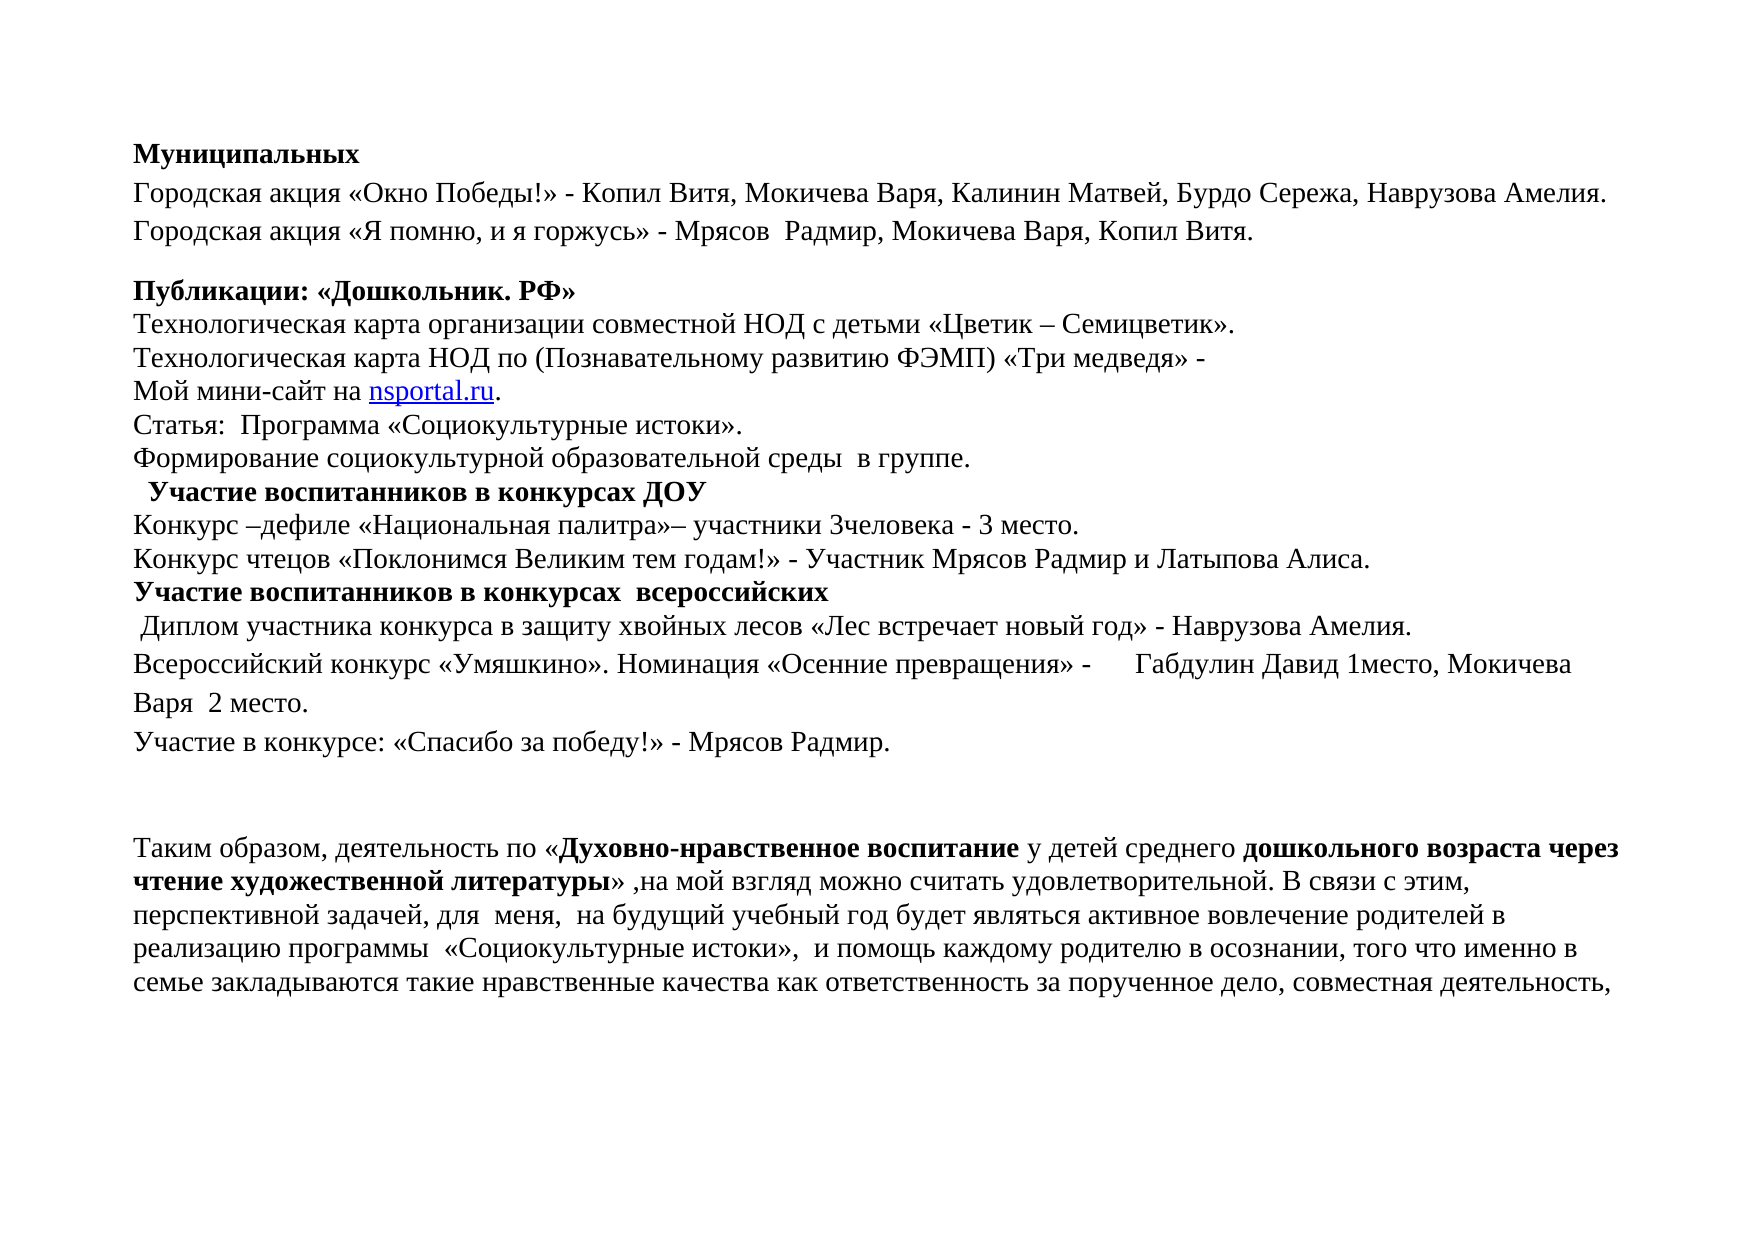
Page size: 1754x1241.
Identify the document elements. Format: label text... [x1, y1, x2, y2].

text Диплом участника конкурса в защиту хвойных лесов «Лес встречает новый год» - Наврузова Амелия. [133, 608, 1636, 642]
text Технологическая карта организации совместной НОД с детьми «Цветик – Семицветик». [133, 306, 1636, 340]
list Городская акция «Я помню, и я горжусь» - Мрясов Радмир, Мокичева Варя, Копил Витя. [133, 213, 1636, 247]
text Участие в конкурсе: «Спасибо за победу!» - Мрясов Радмир. [133, 724, 1636, 757]
list Муниципальных [133, 136, 1636, 170]
text Всероссийский конкурс «Умяшкино». Номинация «Осенние превращения» - Габдулин Давид 1место, Мокичева Варя 2 место. [133, 647, 1636, 719]
list Городская акция «Окно Победы!» - Копил Витя, Мокичева Варя, Калинин Матвей, Бурдо Сережа, Наврузова Амелия. [133, 175, 1636, 208]
text Участие воспитанников в конкурсах ДОУ [133, 474, 1636, 507]
text Мой мини-сайт на nsportal.ru. [133, 373, 1636, 407]
text Конкурс –дефиле «Национальная палитра»– участники 3человека - 3 место. [133, 507, 1636, 541]
text Статья: Программа «Социокультурные истоки». [133, 407, 1636, 440]
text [133, 830, 1636, 998]
text Формирование социокультурной образовательной среды в группе. [133, 440, 1636, 474]
text Конкурс чтецов «Поклонимся Великим тем годам!» - Участник Мрясов Радмир и Латыпова Алиса. [133, 541, 1636, 574]
text Технологическая карта НОД по (Познавательному развитию ФЭМП) «Три медведя» - [133, 340, 1636, 373]
text Участие воспитанников в конкурсах всероссийских [133, 574, 1636, 608]
text Публикации: «Дошкольник. РФ» [133, 273, 1636, 306]
